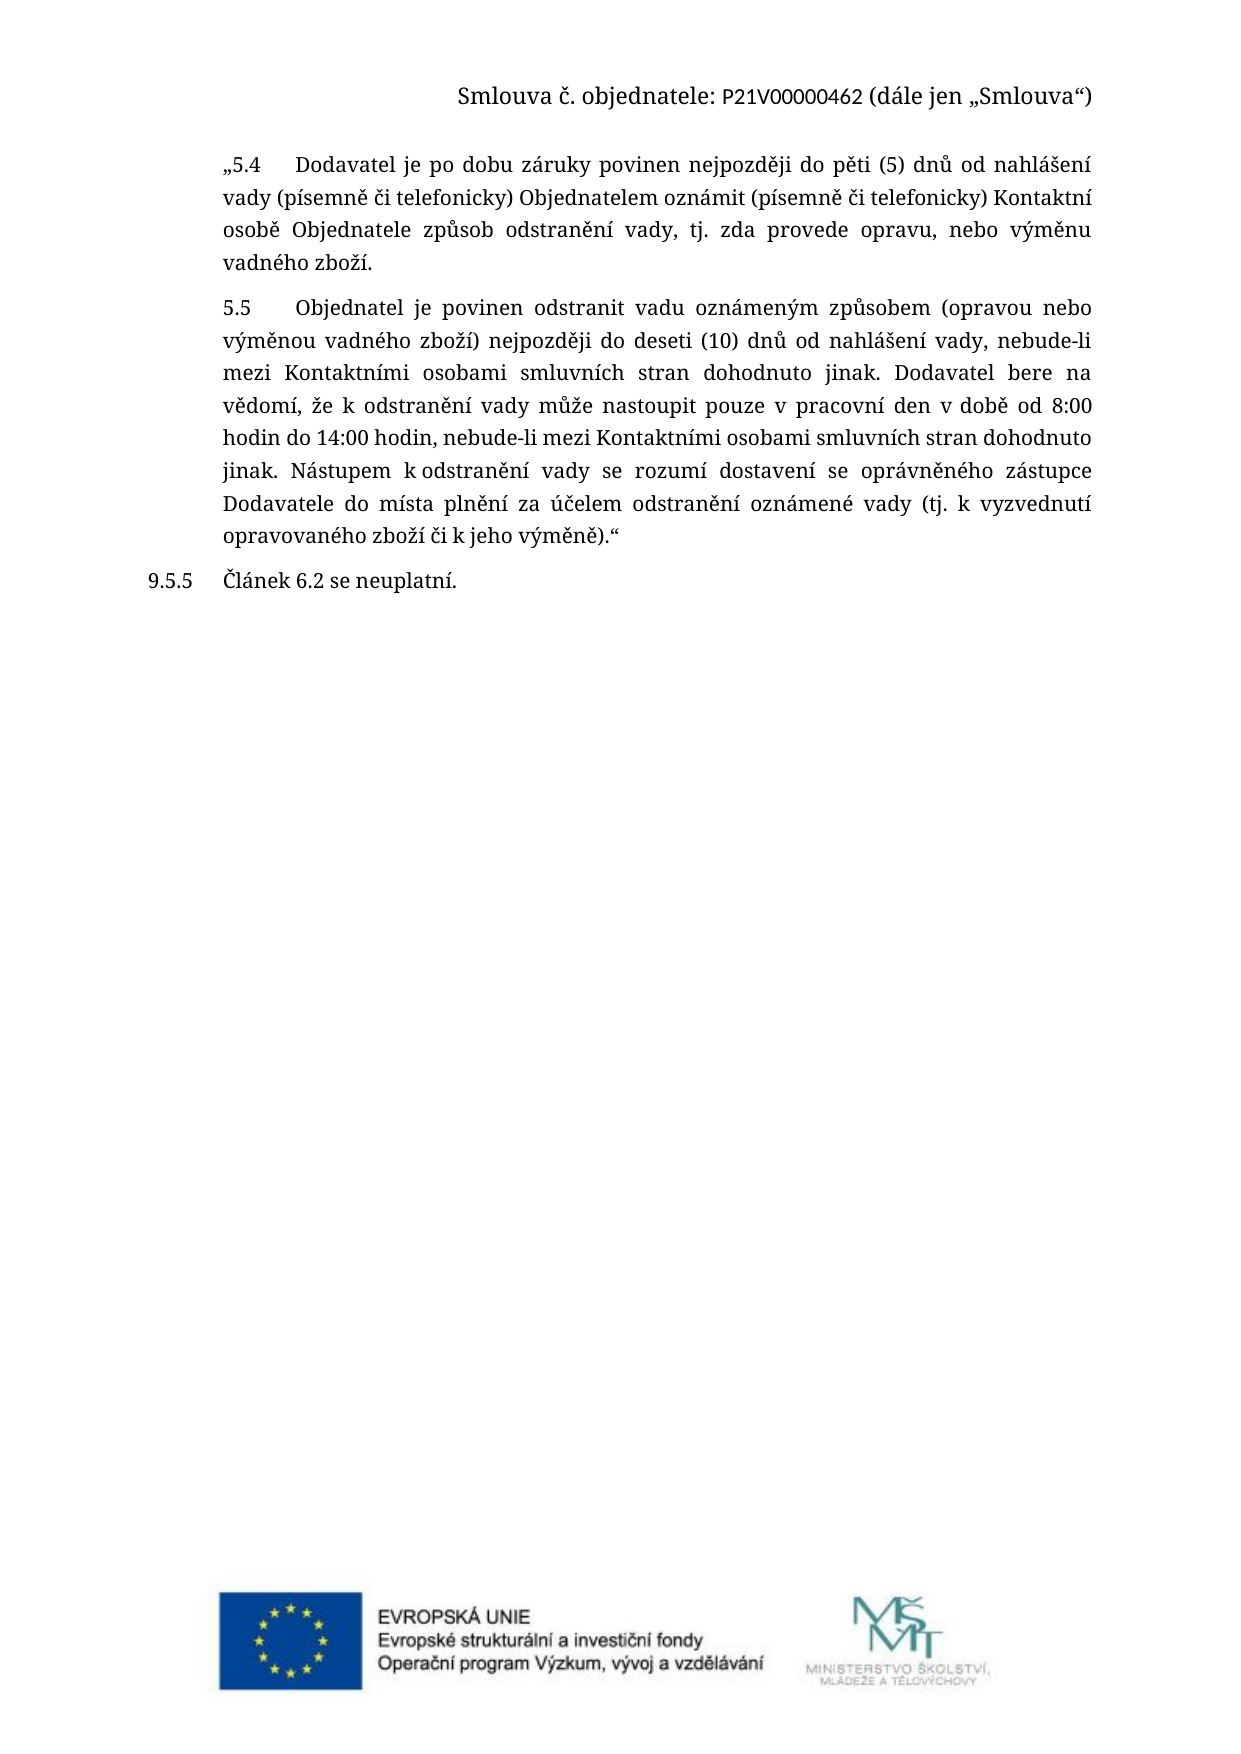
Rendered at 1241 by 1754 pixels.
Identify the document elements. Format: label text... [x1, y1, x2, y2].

picture [147, 1544, 1068, 1726]
list „5.4 Dodavatel je po dobu záruky povinen nejpozději do pěti (5) dnů od nahlášení vady (písemně či telefonicky) Objednatelem oznámit (písemně či telefonicky) Kontaktní osobě Objednatele způsob odstranění vady, tj. zda provede opravu, nebo výměnu vadného zboží. [223, 150, 1093, 276]
list Článek 6.2 se neuplatní. [148, 566, 1093, 595]
list 5.5 Objednatel je povinen odstranit vadu oznámeným způsobem (opravou nebo výměnou vadného zboží) nejpozději do deseti (10) dnů od nahlášení vady, nebude-li mezi Kontaktními osobami smluvních stran dohodnuto jinak. Dodavatel bere na vědomí, že k odstranění vady může nastoupit pouze v pracovní den v době od 8:00 hodin do 14:00 hodin, nebude-li mezi Kontaktními osobami smluvních stran dohodnuto jinak. Nástupem k odstranění vady se rozumí dostavení se oprávněného zástupce Dodavatele do místa plnění za účelem odstranění oznámené vady (tj. k vyzvednutí opravovaného zboží či k jeho výměně).“ [223, 293, 1093, 550]
